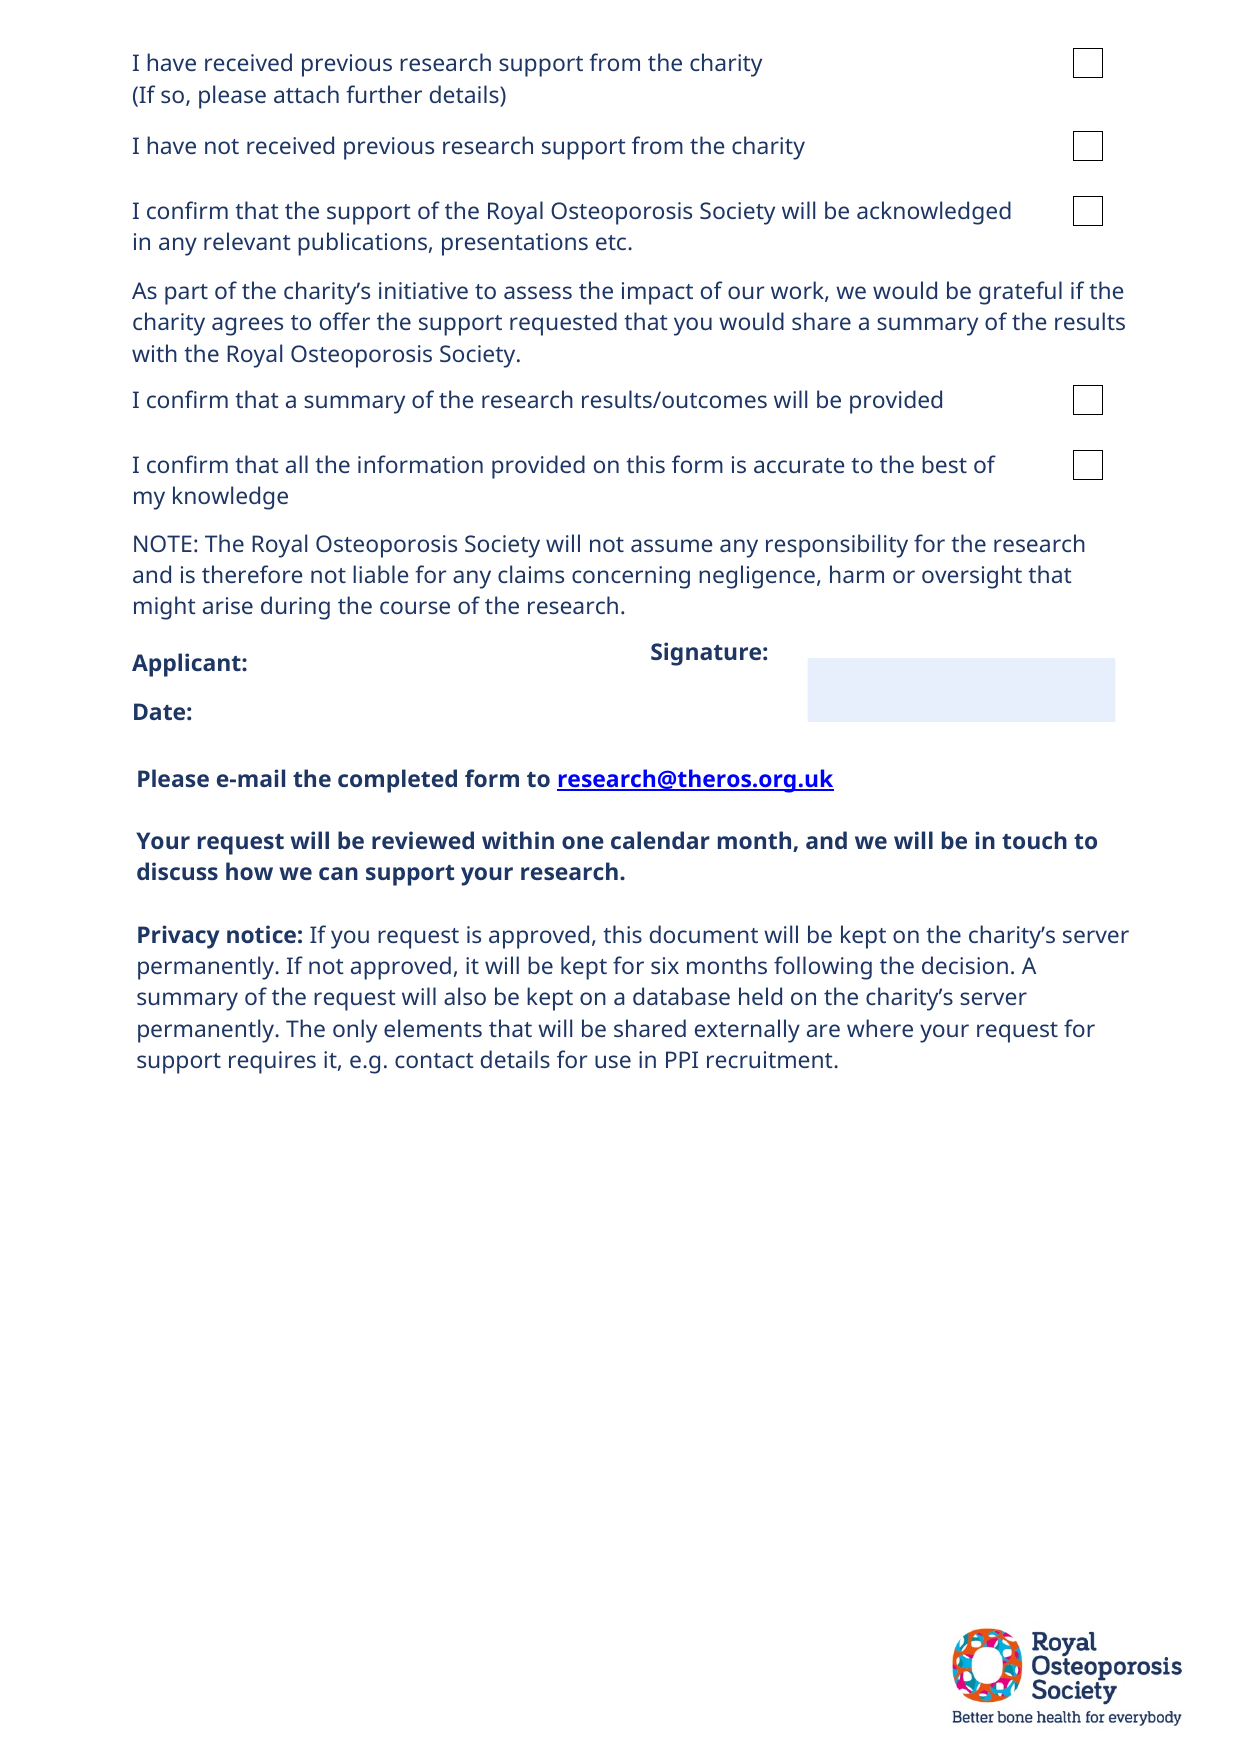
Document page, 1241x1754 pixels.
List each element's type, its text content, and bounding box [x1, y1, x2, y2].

table_cell [1036, 384, 1139, 449]
table_cell I confirm that the support of the Royal Osteoporosis Society will be acknowledged in any relevant publications, presentations etc. [121, 195, 1036, 260]
table_cell [1036, 195, 1139, 260]
table_cell NOTE: The Royal Osteoporosis Society will not assume any responsibility for the research and is therefore not liable for any claims concerning negligence, harm or oversight that might arise during the course of the research. [121, 514, 1139, 636]
table_header Signature: [639, 636, 1139, 734]
table_cell I confirm that all the information provided on this form is accurate to the best of my knowledge [121, 449, 1036, 514]
table_cell I have not received previous research support from the charity [121, 130, 1036, 195]
table_cell [1036, 130, 1139, 195]
text Your request will be reviewed within one calendar month, and we will be in touch to discuss how we can support your research. [136, 825, 1134, 888]
picture [918, 1603, 1241, 1754]
table_cell I confirm that a summary of the research results/outcomes will be provided [121, 384, 1036, 449]
table_cell As part of the charity’s initiative to assess the impact of our work, we would be grateful if the charity agrees to offer the support requested that you would share a summary of the results with the Royal Osteoporosis Society. [121, 260, 1139, 384]
table_header I have received previous research support from the charity (If so, please attach further details) [121, 47, 1036, 130]
text Please e-mail the completed form to research@theros.org.uk [136, 763, 1134, 794]
text Privacy notice: If you request is approved, this document will be kept on the charity’s server permanently. If not approved, it will be kept for six months following the decision. A summary of the request will also be kept on a database held on the charity’s server permanently. The only elements that will be shared externally are where your request for support requires it, e.g. contact details for use in PPI recruitment. [136, 919, 1134, 1075]
table_cell Date: [121, 690, 639, 734]
table_cell [1036, 449, 1139, 514]
table_header Applicant: [121, 636, 639, 690]
picture [806, 658, 1114, 721]
table_header [1036, 47, 1139, 130]
